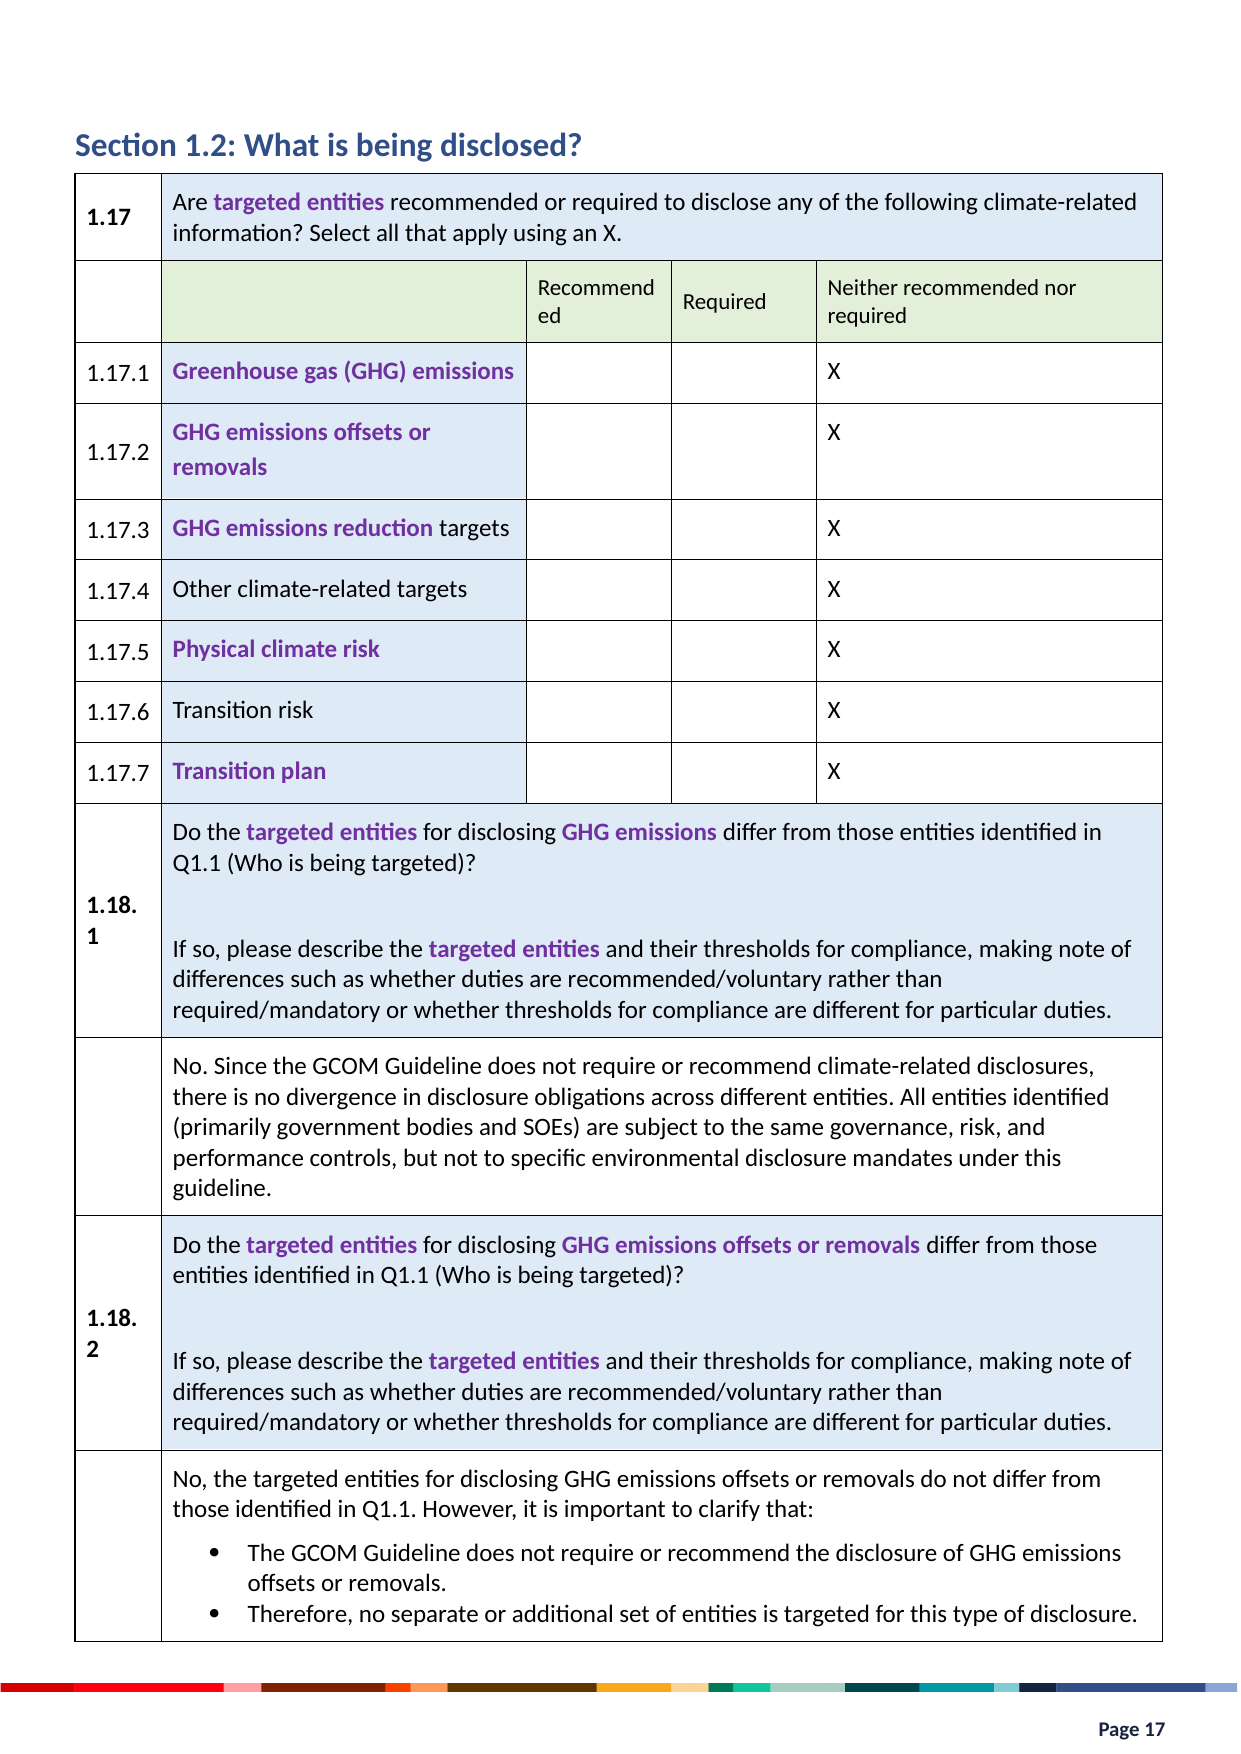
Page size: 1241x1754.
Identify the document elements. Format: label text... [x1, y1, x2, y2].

table_cell X [817, 500, 1162, 559]
table_header Are targeted entities recommended or required to disclose any of the following climate-related information? Select all that apply using an X. [162, 174, 1162, 260]
table_cell [672, 343, 816, 403]
table_cell X [817, 343, 1162, 403]
table_cell X [817, 404, 1162, 498]
table_cell 1.17.3 [76, 500, 161, 559]
table_cell [672, 682, 816, 742]
picture [0, 1683, 1236, 1692]
table_cell [527, 743, 671, 803]
table_cell [672, 621, 816, 681]
table_cell 1.18.1 [76, 804, 161, 1037]
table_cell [162, 1451, 1162, 1641]
table_cell Transition plan [162, 743, 526, 803]
table_cell [672, 560, 816, 620]
table_cell [527, 404, 671, 498]
table_cell No. Since the GCOM Guideline does not require or recommend climate-related disclosures, there is no divergence in disclosure obligations across different entities. All entities identified (primarily government bodies and SOEs) are subject to the same governance, risk, and performance controls, but not to specific environmental disclosure mandates under this guideline. [162, 1038, 1162, 1215]
table_cell [76, 1038, 161, 1215]
table_cell Neither recommended nor required [817, 261, 1162, 342]
table_cell Physical climate risk [162, 621, 526, 681]
table_cell Do the targeted entities for disclosing GHG emissions differ from those entities identified in Q1.1 (Who is being targeted)? If so, please describe the targeted entities and their thresholds for compliance, making note of differences such as whether duties are recommended/voluntary rather than required/mandatory or whether thresholds for compliance are different for particular duties. [162, 804, 1162, 1037]
subtitle Section 1.2: What is being disclosed? [75, 123, 1165, 164]
table_cell 1.17.5 [76, 621, 161, 681]
table_cell 1.17.6 [76, 682, 161, 742]
table_cell [527, 500, 671, 559]
table_cell [672, 743, 816, 803]
table_cell [527, 560, 671, 620]
table_cell [672, 404, 816, 498]
table_cell Required [672, 261, 816, 342]
table_cell X [817, 682, 1162, 742]
table_cell 1.17.2 [76, 404, 161, 498]
table_cell 1.18.2 [76, 1216, 161, 1449]
table_cell GHG emissions reduction targets [162, 500, 526, 559]
table_cell X [817, 743, 1162, 803]
table_cell 1.17.7 [76, 743, 161, 803]
table_cell Other climate-related targets [162, 560, 526, 620]
table_cell [527, 621, 671, 681]
table_cell [162, 261, 526, 342]
table_cell X [817, 560, 1162, 620]
table_cell Transition risk [162, 682, 526, 742]
table_cell GHG emissions offsets or removals [162, 404, 526, 498]
table_header 1.17 [76, 174, 161, 260]
table_cell Do the targeted entities for disclosing GHG emissions offsets or removals differ from those entities identified in Q1.1 (Who is being targeted)? If so, please describe the targeted entities and their thresholds for compliance, making note of differences such as whether duties are recommended/voluntary rather than required/mandatory or whether thresholds for compliance are different for particular duties. [162, 1216, 1162, 1449]
table_cell 1.17.1 [76, 343, 161, 403]
table_cell Recommended [527, 261, 671, 342]
table_cell [527, 343, 671, 403]
table_cell [76, 261, 161, 342]
table_cell X [817, 621, 1162, 681]
table_cell [76, 1451, 161, 1641]
table_cell [672, 500, 816, 559]
table_cell 1.17.4 [76, 560, 161, 620]
table_cell [527, 682, 671, 742]
table_cell Greenhouse gas (GHG) emissions [162, 343, 526, 403]
